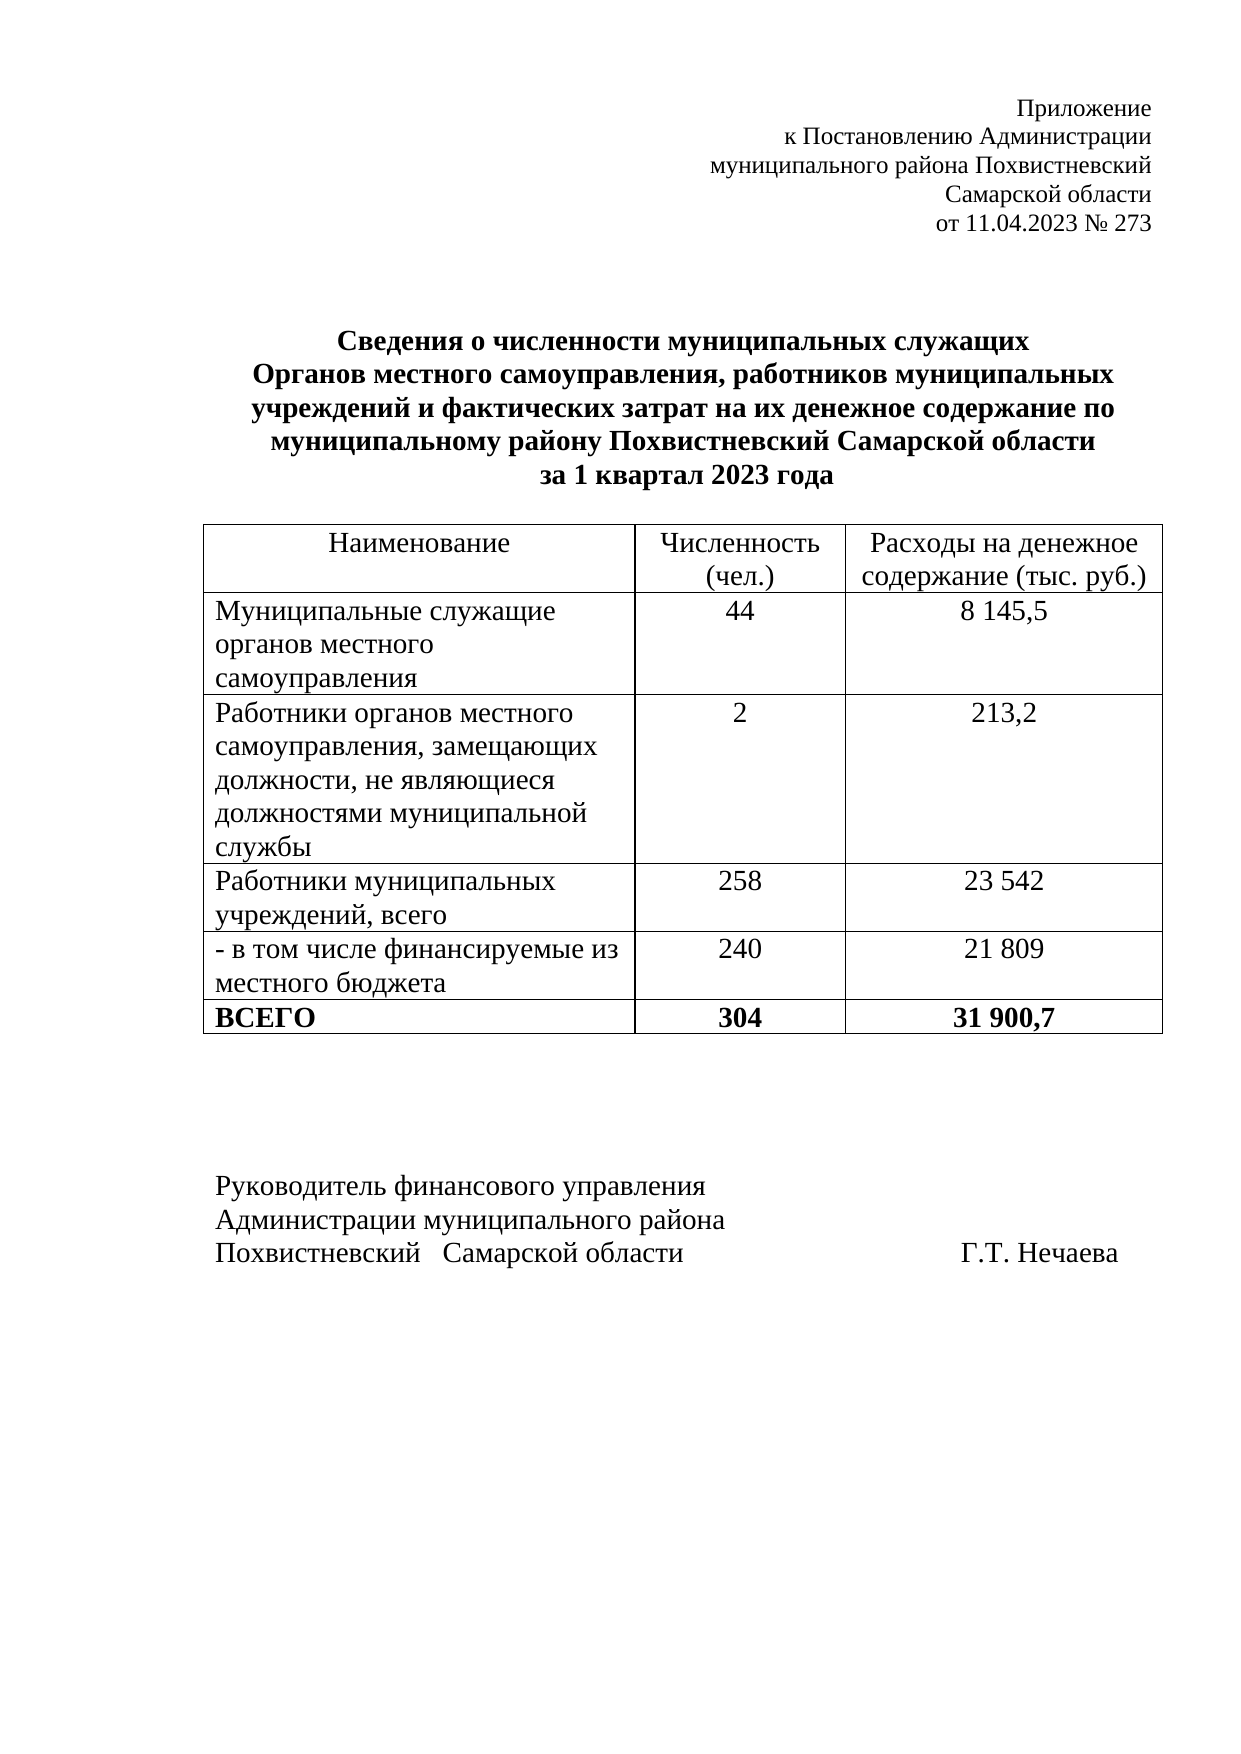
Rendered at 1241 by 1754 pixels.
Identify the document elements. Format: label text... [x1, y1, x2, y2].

table_cell 213,2 [846, 695, 1162, 862]
table_cell 44 [636, 593, 845, 694]
table_cell Работники органов местного самоуправления, замещающих должности, не являющиеся должностями муниципальной службы [204, 695, 634, 862]
text за 1 квартал 2023 года [215, 457, 1152, 490]
text Администрации муниципального района [215, 1202, 1152, 1236]
table_cell 8 145,5 [846, 593, 1162, 694]
table_cell 2 [636, 695, 845, 862]
table_cell Муниципальные служащие органов местного самоуправления [204, 593, 634, 694]
table_cell 240 [636, 932, 845, 999]
text к Постановлению Администрации [215, 121, 1152, 150]
table_cell 21 809 [846, 932, 1162, 999]
table_cell 23 542 [846, 864, 1162, 931]
text Руководитель финансового управления [215, 1168, 1152, 1202]
text Самарской области [215, 179, 1152, 208]
table_header Численность (чел.) [636, 525, 845, 592]
table_cell 258 [636, 864, 845, 931]
table_cell - в том числе финансируемые из местного бюджета [204, 932, 634, 999]
table_cell 31 900,7 [846, 1000, 1162, 1033]
table_cell 304 [636, 1000, 845, 1033]
text Органов местного самоуправления, работников муниципальных учреждений и фактических затрат на их денежное содержание по муниципальному району Похвистневский Самарской области [215, 356, 1152, 457]
text Приложение [215, 93, 1152, 121]
text от 11.04.2023 № 273 [215, 208, 1152, 236]
text Сведения о численности муниципальных служащих [215, 323, 1152, 356]
table_header Расходы на денежное содержание (тыс. руб.) [846, 525, 1162, 592]
table_header Наименование [204, 525, 634, 592]
text муниципального района Похвистневский [215, 150, 1152, 179]
table_cell ВСЕГО [204, 1000, 634, 1033]
text Похвистневский Самарской области Г.Т. Нечаева [215, 1236, 1152, 1269]
table_cell Работники муниципальных учреждений, всего [204, 864, 634, 931]
